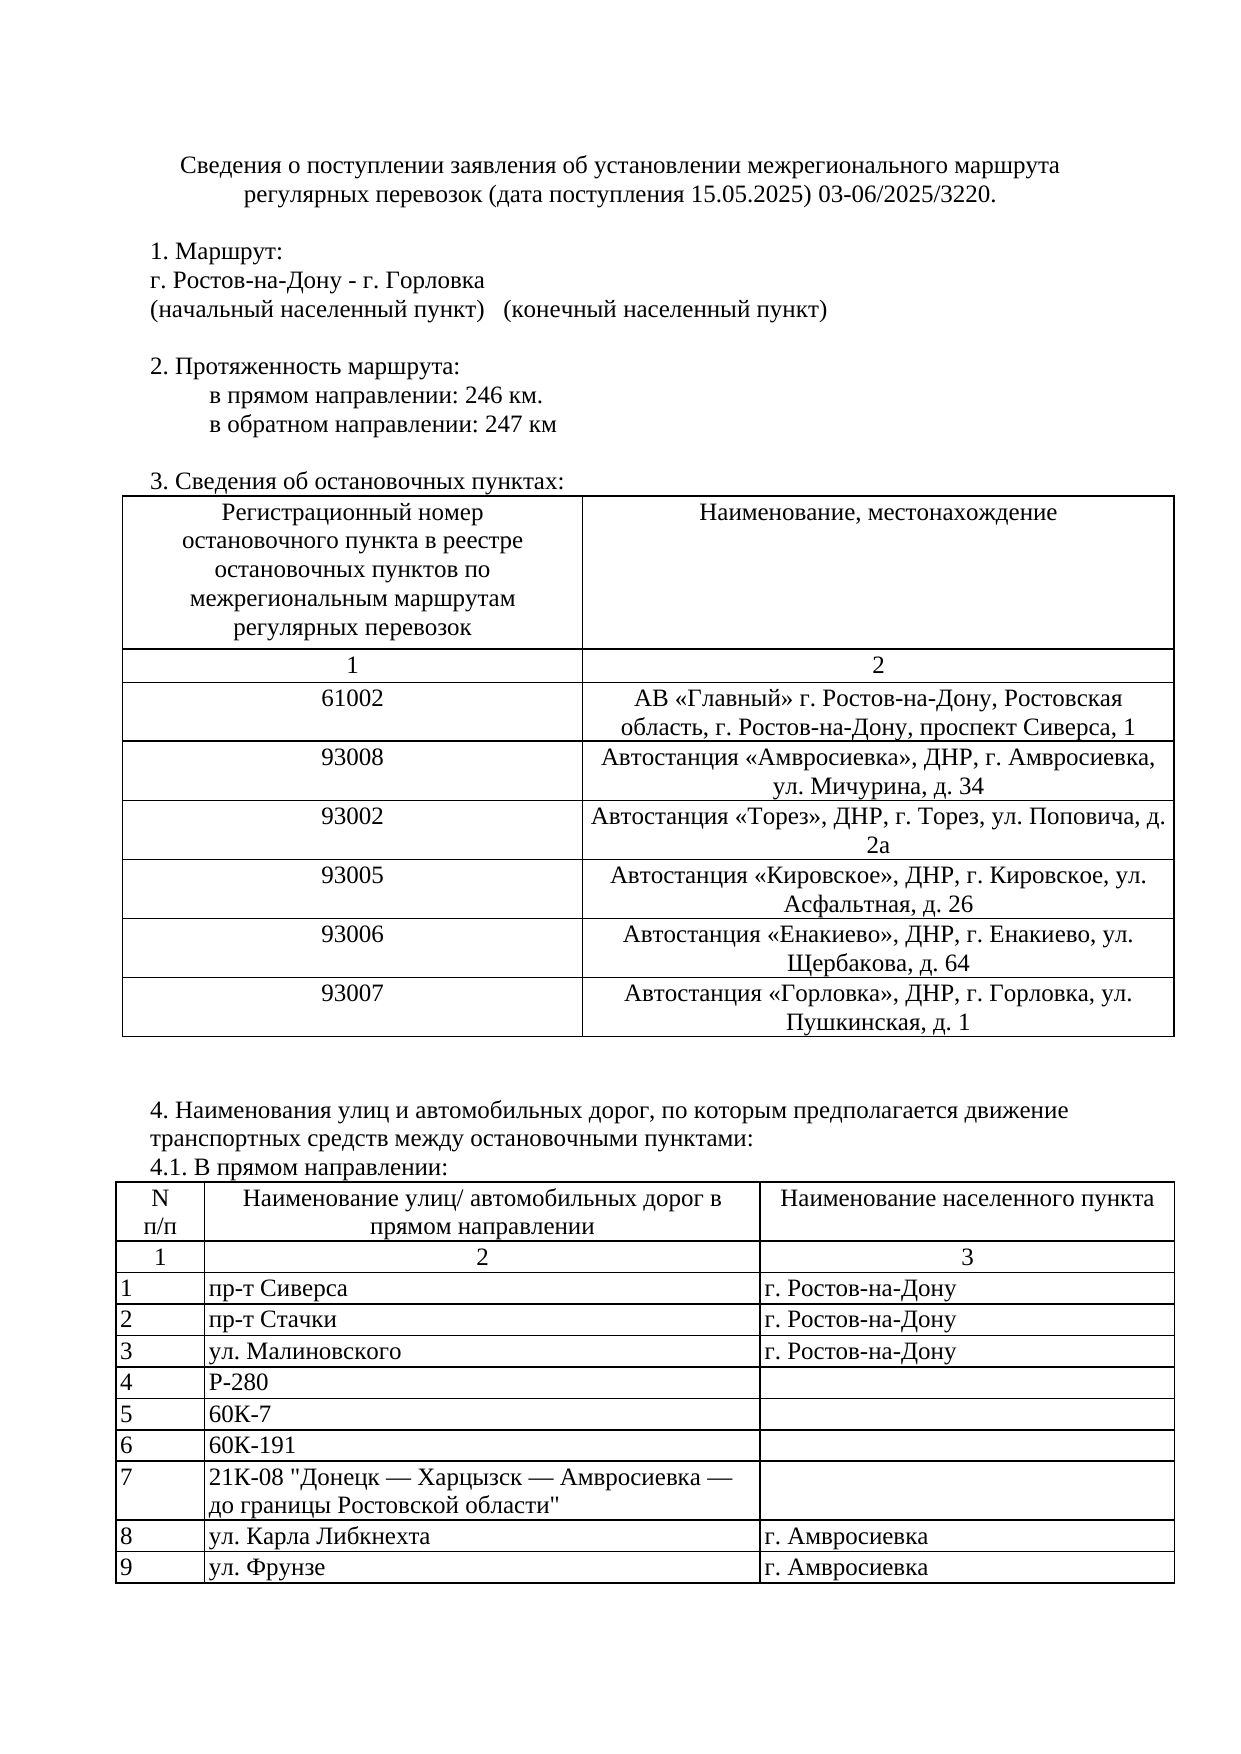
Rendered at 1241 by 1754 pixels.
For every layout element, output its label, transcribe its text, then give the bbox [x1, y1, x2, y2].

table_cell Автостанция «Амвросиевка», ДНР, г. Амвросиевка, ул. Мичурина, д. 34 [583, 742, 1173, 799]
table_cell 1 [117, 1273, 204, 1303]
table_cell [761, 1431, 1174, 1460]
table_cell 2 [205, 1242, 759, 1272]
table_cell ул. Карла Либкнехта [205, 1521, 759, 1551]
table_cell 93006 [123, 919, 582, 977]
text г. Ростов-на-Дону - г. Горловка [150, 265, 1090, 294]
table_cell 6 [117, 1431, 204, 1460]
table_cell г. Амвросиевка [761, 1552, 1174, 1582]
text Сведения о поступлении заявления об установлении межрегионального маршрута регулярных перевозок (дата поступления 15.05.2025) 03-06/2025/3220. [150, 150, 1090, 207]
table_cell 93005 [123, 860, 582, 918]
text 1. Маршрут: [150, 236, 1090, 265]
text 4. Наименования улиц и автомобильных дорог, по которым предполагается движение транспортных средств между остановочными пунктами: [150, 1095, 1090, 1152]
table_cell пр-т Сиверса [205, 1273, 759, 1303]
table_cell 4 [117, 1368, 204, 1397]
text 2. Протяженность маршрута: [150, 351, 1090, 380]
table_cell 93008 [123, 742, 582, 799]
table_header Наименование, местонахождение [583, 497, 1173, 648]
text в обратном направлении: 247 км [150, 409, 1090, 437]
table_cell 93007 [123, 978, 582, 1036]
table_cell Автостанция «Торез», ДНР, г. Торез, ул. Поповича, д. 2а [583, 801, 1173, 858]
table_cell 9 [117, 1552, 204, 1582]
table_cell 7 [117, 1462, 204, 1519]
table_cell г. Ростов-на-Дону [761, 1336, 1174, 1366]
table_cell 5 [117, 1399, 204, 1429]
table_cell [761, 1462, 1174, 1519]
table_cell 61002 [123, 683, 582, 740]
table_cell 8 [117, 1521, 204, 1551]
table_cell Автостанция «Енакиево», ДНР, г. Енакиево, ул. Щербакова, д. 64 [583, 919, 1173, 977]
text 3. Сведения об остановочных пунктах: [150, 466, 1090, 495]
table_header Наименование населенного пункта [761, 1183, 1174, 1240]
table_cell Автостанция «Горловка», ДНР, г. Горловка, ул. Пушкинская, д. 1 [583, 978, 1173, 1036]
table_cell 60К-7 [205, 1399, 759, 1429]
table_cell пр-т Стачки [205, 1305, 759, 1334]
table_cell г. Амвросиевка [761, 1521, 1174, 1551]
text в прямом направлении: 246 км. [150, 380, 1090, 409]
table_cell 93002 [123, 801, 582, 858]
table_cell 2 [117, 1305, 204, 1334]
text 4.1. В прямом направлении: [150, 1152, 1090, 1181]
table_cell 3 [117, 1336, 204, 1366]
table_cell 3 [761, 1242, 1174, 1272]
table_cell [761, 1399, 1174, 1429]
table_cell 1 [123, 650, 582, 681]
table_cell 21К-08 "Донецк — Харцызск — Амвросиевка — до границы Ростовской области" [205, 1462, 759, 1519]
table_cell г. Ростов-на-Дону [761, 1273, 1174, 1303]
table_cell г. Ростов-на-Дону [761, 1305, 1174, 1334]
table_cell Автостанция «Кировское», ДНР, г. Кировское, ул. Асфальтная, д. 26 [583, 860, 1173, 918]
table_cell 60К-191 [205, 1431, 759, 1460]
table_cell [761, 1368, 1174, 1397]
table_header Наименование улиц/ автомобильных дорог в прямом направлении [205, 1183, 759, 1240]
table_cell ул. Малиновского [205, 1336, 759, 1366]
table_header Регистрационный номер остановочного пункта в реестре остановочных пунктов по межрегиональным маршрутам регулярных перевозок [123, 497, 582, 648]
table_cell 1 [117, 1242, 204, 1272]
text (начальный населенный пункт) (конечный населенный пункт) [150, 294, 1090, 322]
table_cell Р-280 [205, 1368, 759, 1397]
table_header N п/п [117, 1183, 204, 1240]
table_cell 2 [583, 650, 1173, 681]
table_cell АВ «Главный» г. Ростов-на-Дону, Ростовская область, г. Ростов-на-Дону, проспект Сиверса, 1 [583, 683, 1173, 740]
table_cell ул. Фрунзе [205, 1552, 759, 1582]
